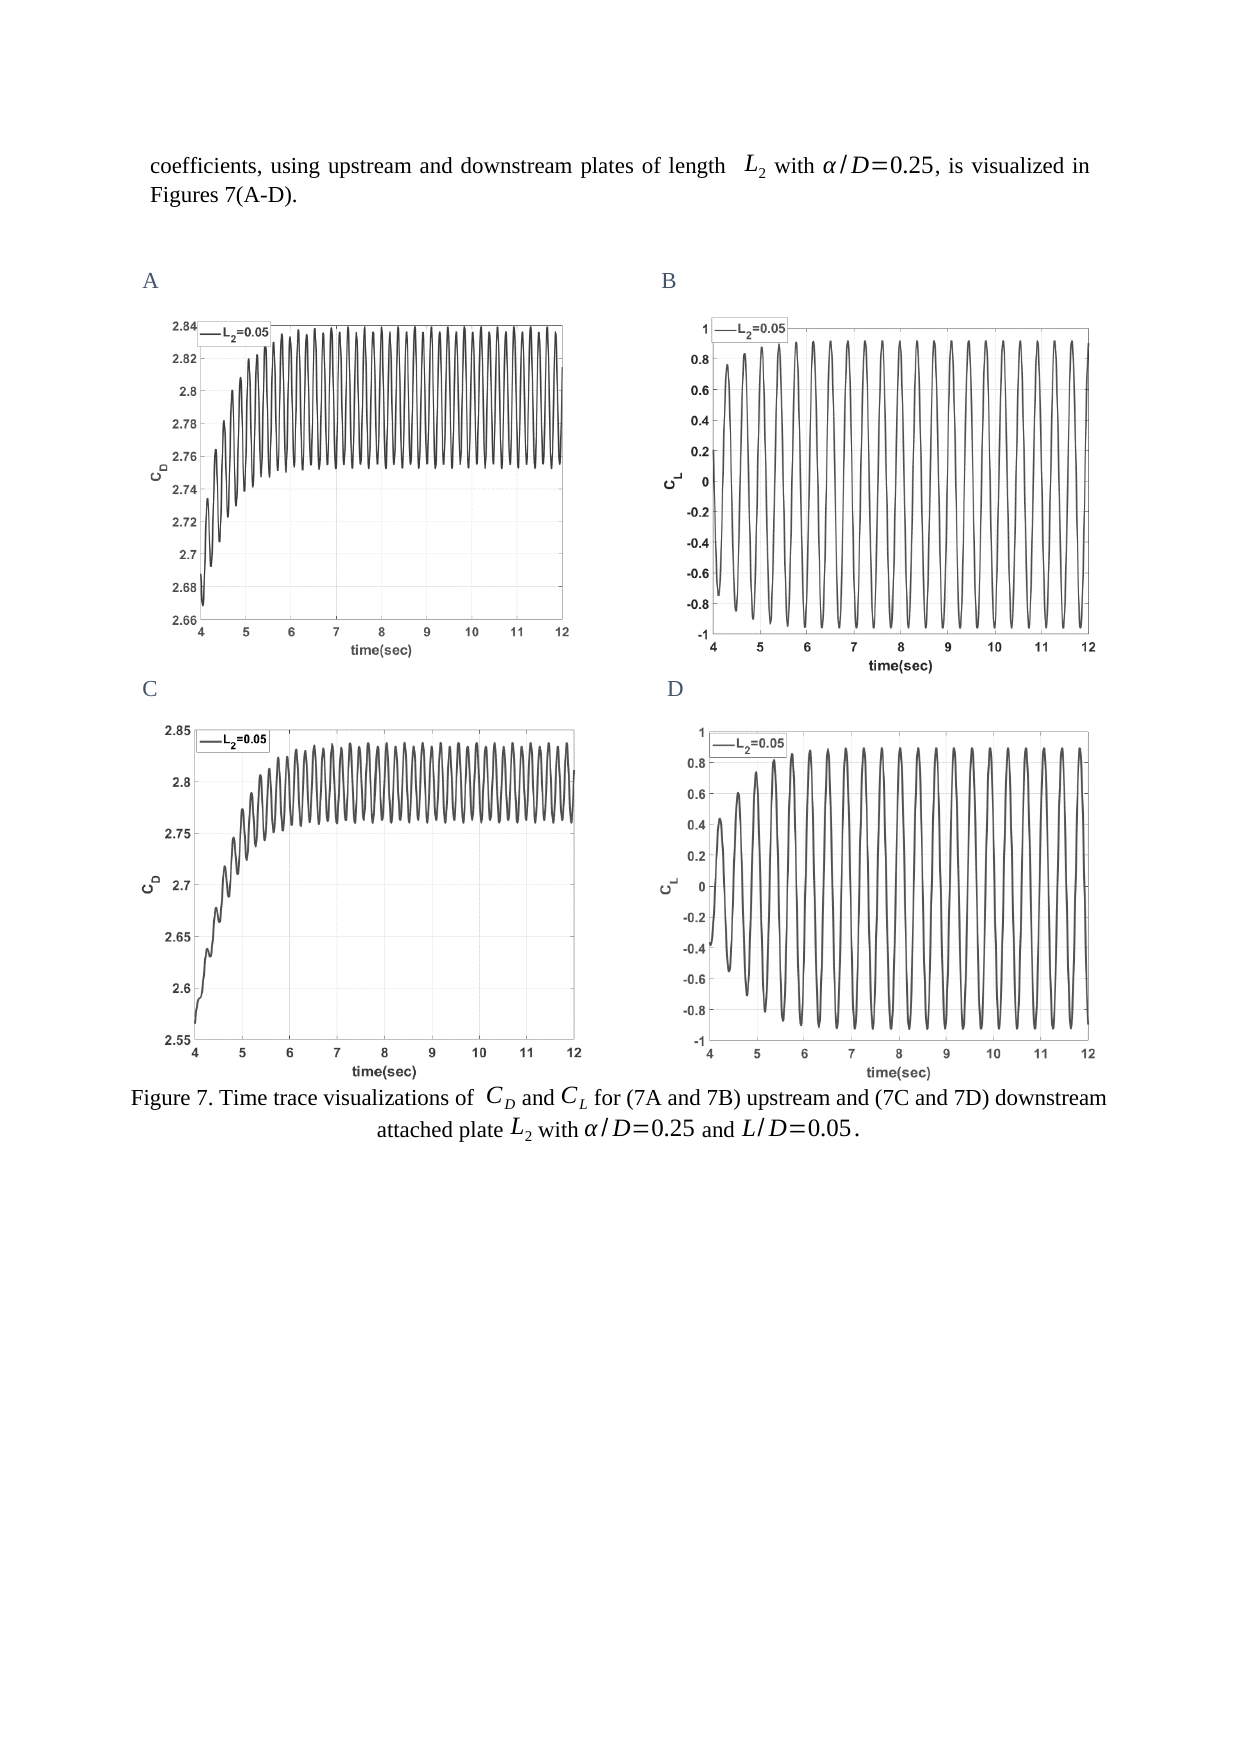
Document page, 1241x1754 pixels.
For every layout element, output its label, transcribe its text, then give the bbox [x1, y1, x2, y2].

table_header B [621, 268, 1136, 674]
picture [660, 314, 1097, 675]
picture [150, 314, 574, 659]
table_header A [102, 268, 621, 674]
table_cell Figure 7. Time trace visualizations of and for (7A and 7B) upstream and (7C and 7D) downstream attached plate with and [102, 1082, 1136, 1144]
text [150, 150, 1090, 208]
picture [139, 721, 584, 1081]
picture [658, 721, 1099, 1082]
table_cell C [102, 675, 621, 1082]
table_cell D [621, 675, 1136, 1082]
